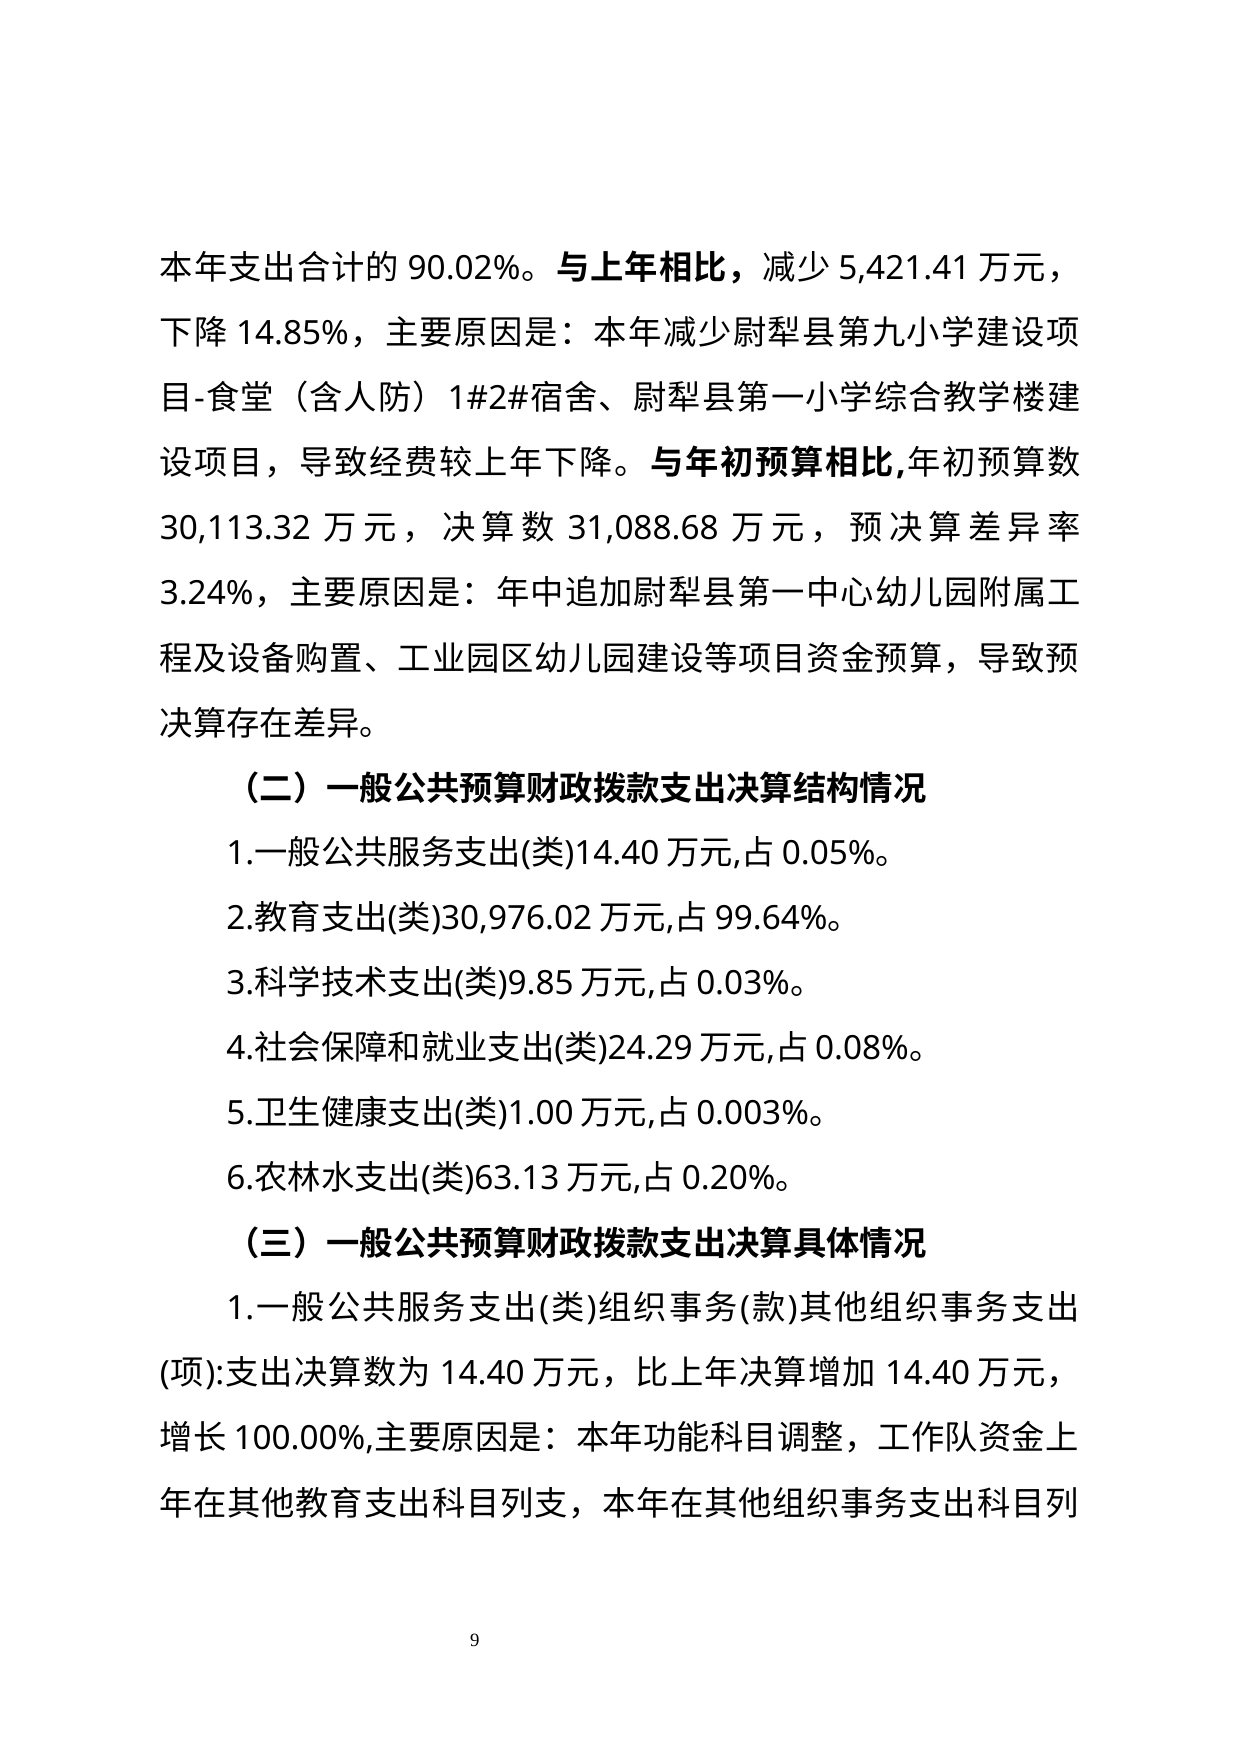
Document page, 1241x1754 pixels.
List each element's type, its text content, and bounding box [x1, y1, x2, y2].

text 6.农林水支出(类)63.13万元,占0.20%。 [159, 1143, 1081, 1208]
text （二）一般公共预算财政拨款支出决算结构情况 [159, 753, 1081, 818]
text 3.科学技术支出(类)9.85万元,占0.03%。 [159, 948, 1081, 1013]
text 4.社会保障和就业支出(类)24.29万元,占0.08%。 [159, 1013, 1081, 1078]
text 2.教育支出(类)30,976.02万元,占99.64%。 [159, 883, 1081, 948]
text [159, 1273, 1081, 1533]
text （三）一般公共预算财政拨款支出决算具体情况 [159, 1208, 1081, 1273]
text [159, 233, 1081, 753]
text 1.一般公共服务支出(类)14.40万元,占0.05%。 [159, 818, 1081, 883]
text 5.卫生健康支出(类)1.00万元,占0.003%。 [159, 1078, 1081, 1143]
